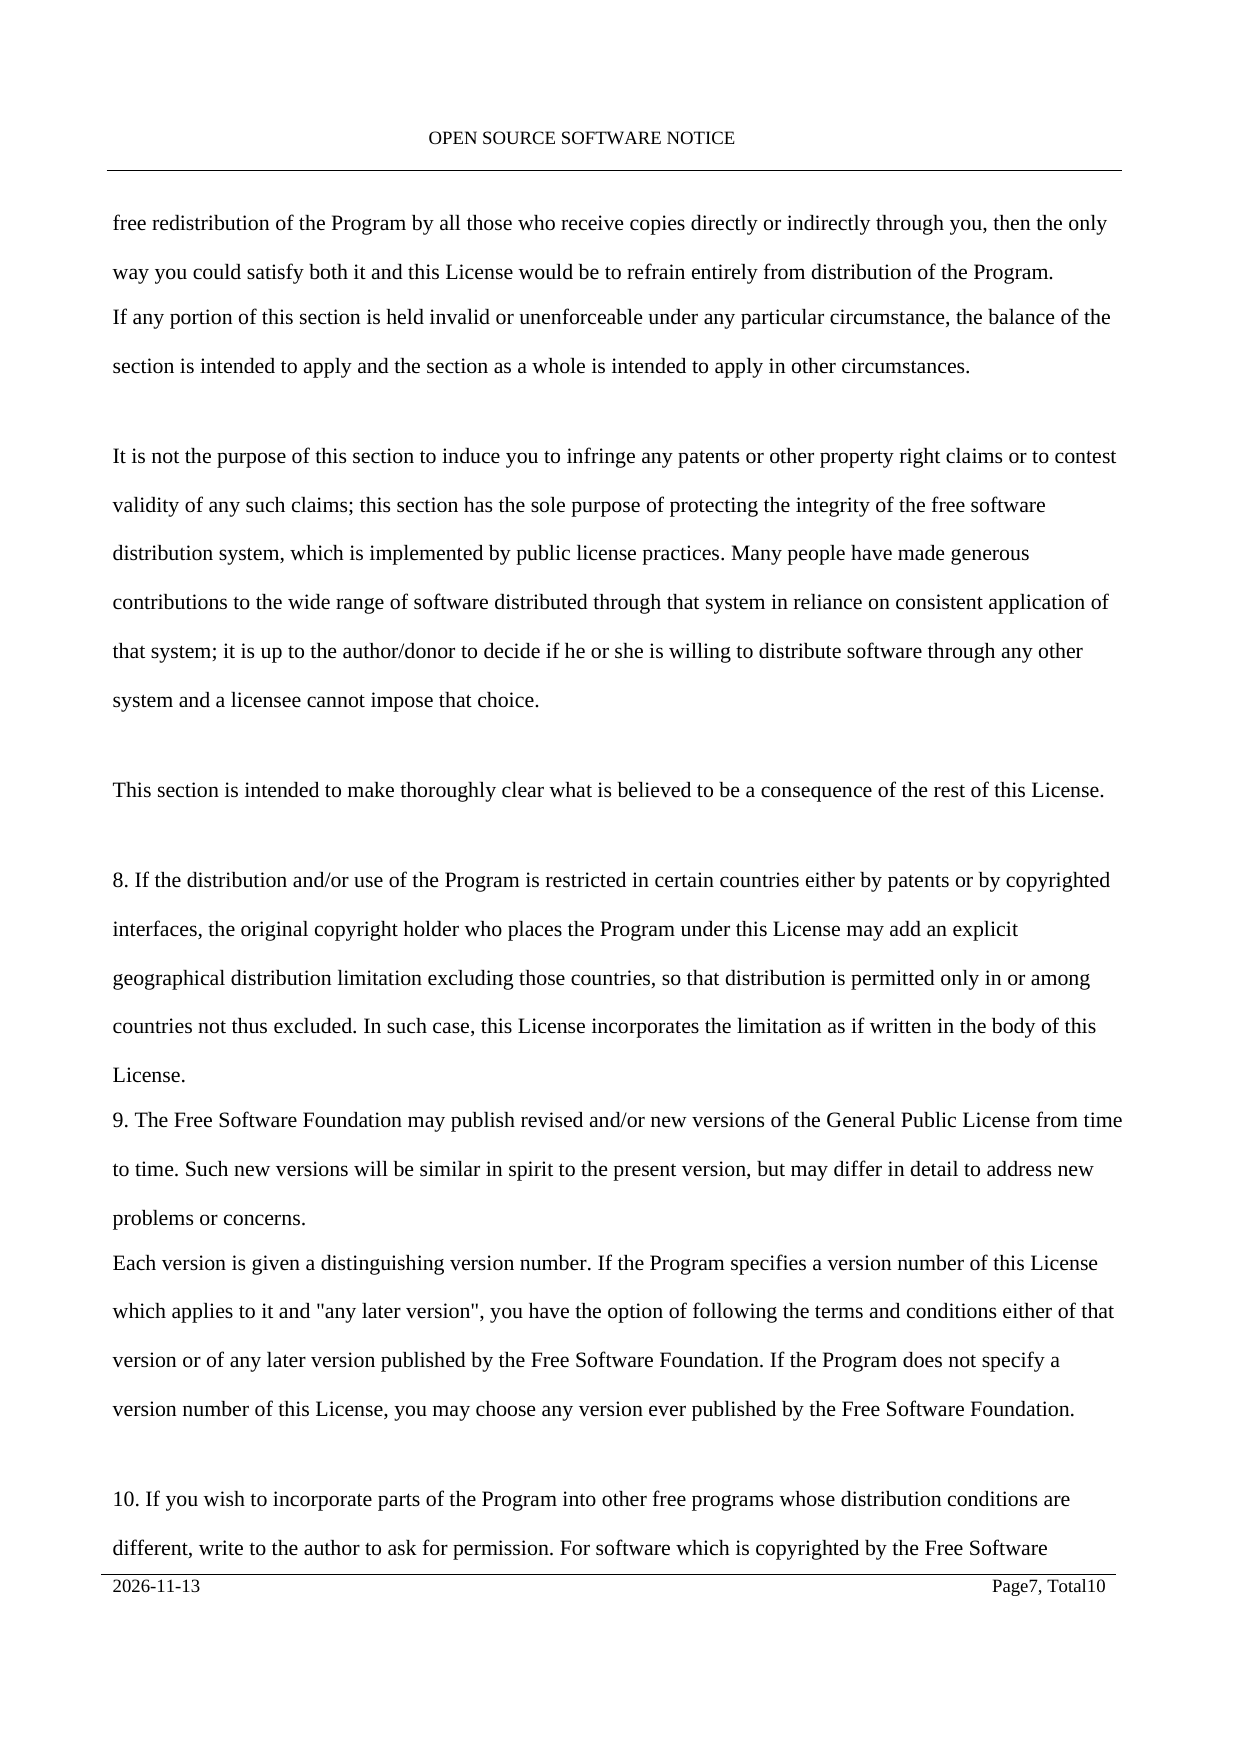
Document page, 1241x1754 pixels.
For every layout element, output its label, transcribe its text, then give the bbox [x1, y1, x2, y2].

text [112, 1482, 1128, 1564]
text If any portion of this section is held invalid or unenforceable under any particular circumstance, the balance of the section is intended to apply and the section as a whole is intended to apply in other circumstances. [112, 300, 1128, 381]
text It is not the purpose of this section to induce you to infringe any patents or other property right claims or to contest validity of any such claims; this section has the sole purpose of protecting the integrity of the free software distribution system, which is implemented by public license practices. Many people have made generous contributions to the wide range of software distributed through that system in reliance on consistent application of that system; it is up to the author/donor to decide if he or she is willing to distribute software through any other system and a licensee cannot impose that choice. [112, 439, 1128, 715]
text This section is intended to make thoroughly clear what is believed to be a consequence of the rest of this License. [112, 773, 1128, 806]
text 9. The Free Software Foundation may publish revised and/or new versions of the General Public License from time to time. Such new versions will be similar in spirit to the present version, but may differ in detail to address new problems or concerns. [112, 1103, 1128, 1233]
text Each version is given a distinguishing version number. If the Program specifies a version number of this License which applies to it and "any later version", you have the option of following the terms and conditions either of that version or of any later version published by the Free Software Foundation. If the Program does not specify a version number of this License, you may choose any version ever published by the Free Software Foundation. [112, 1246, 1128, 1425]
text 8. If the distribution and/or use of the Program is restricted in certain countries either by patents or by copyrighted interfaces, the original copyright holder who places the Program under this License may add an explicit geographical distribution limitation excluding those countries, so that distribution is permitted only in or among countries not thus excluded. In such case, this License incorporates the limitation as if written in the body of this License. [112, 863, 1128, 1091]
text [112, 206, 1128, 288]
